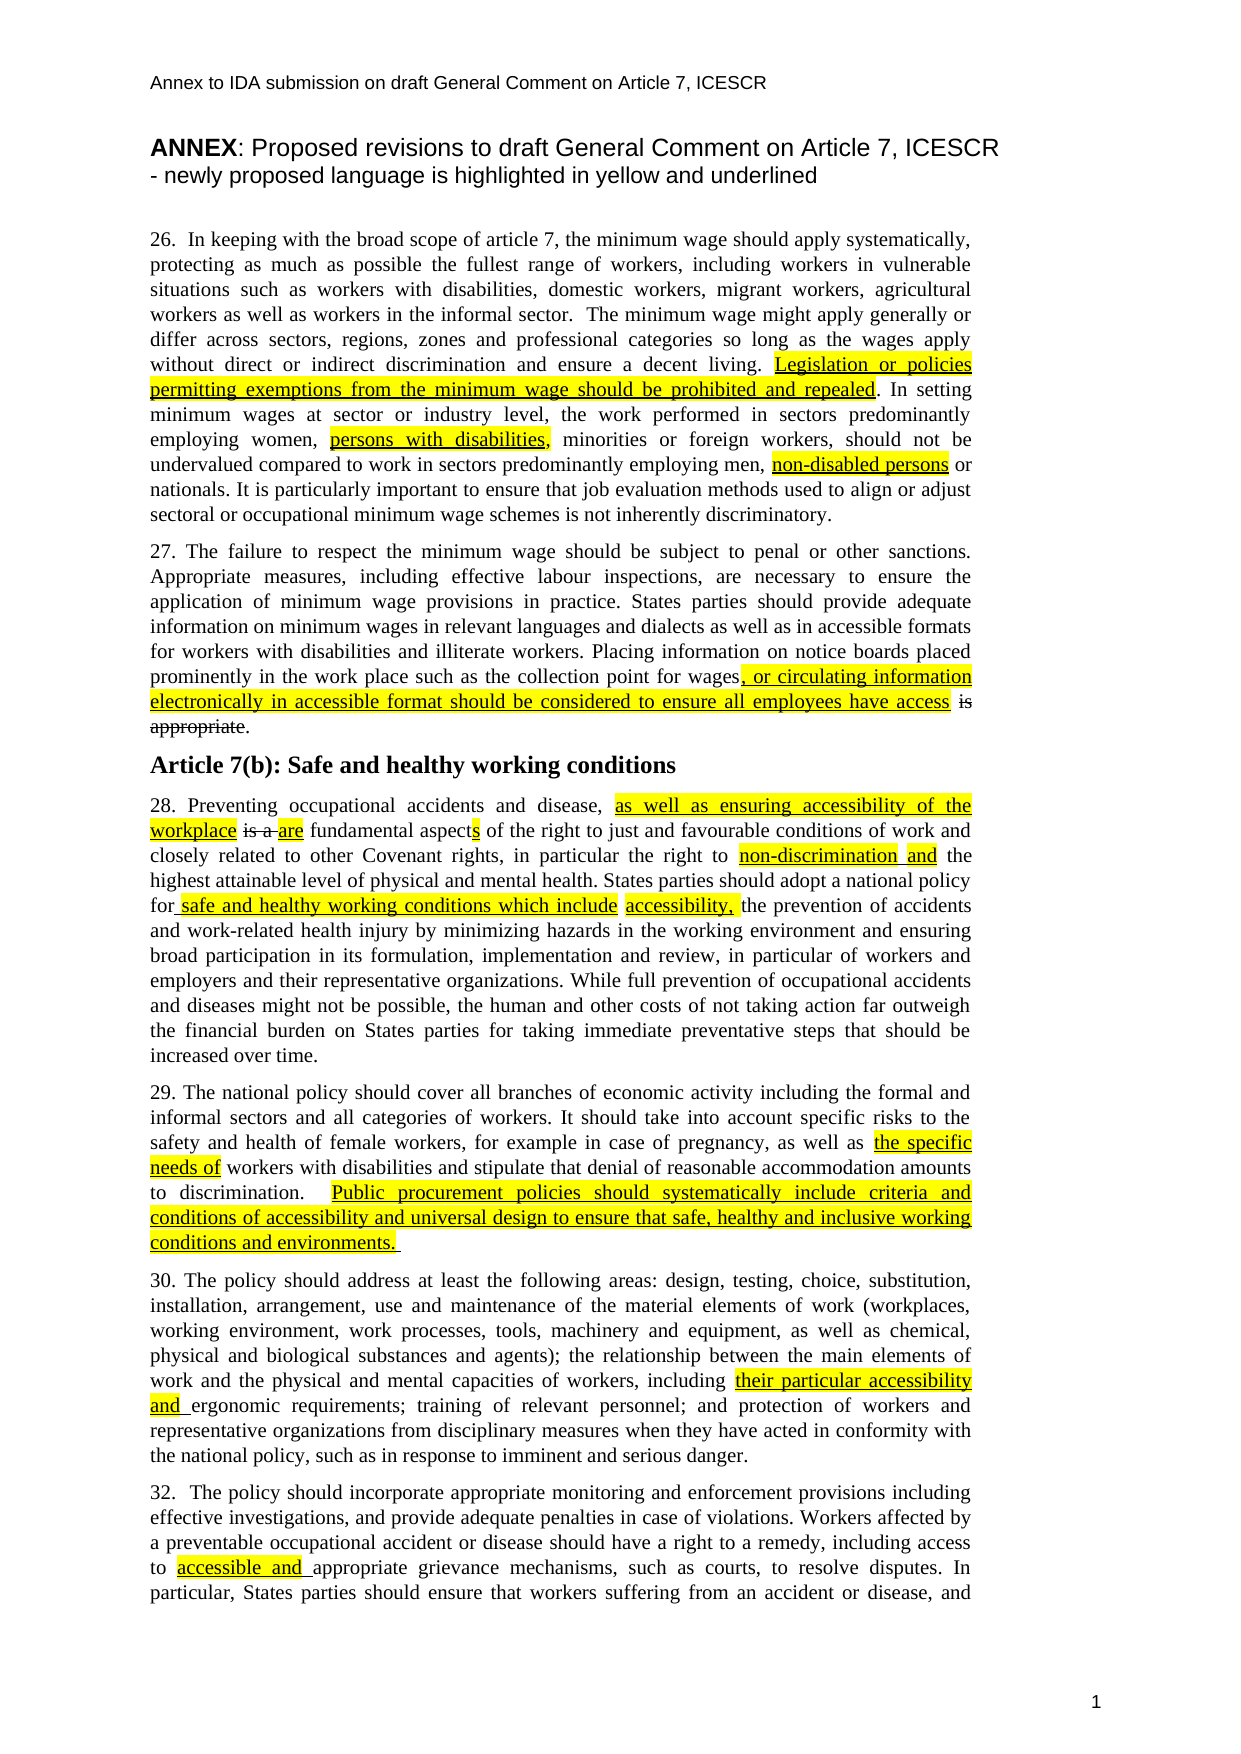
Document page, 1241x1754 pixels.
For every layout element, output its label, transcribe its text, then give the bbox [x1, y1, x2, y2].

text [150, 1479, 972, 1604]
text Article 7(b): Safe and healthy working conditions [150, 751, 972, 779]
text 27. The failure to respect the minimum wage should be subject to penal or other sanctions. Appropriate measures, including effective labour inspections, are necessary to ensure the application of minimum wage provisions in practice. States parties should provide adequate information on minimum wages in relevant languages and dialects as well as in accessible formats for workers with disabilities and illiterate workers. Placing information on notice boards placed prominently in the work place such as the collection point for wages, or circulating information electronically in accessible format should be considered to ensure all employees have access is appropriate. [150, 538, 972, 738]
text - newly proposed language is highlighted in yellow and underlined [150, 162, 1090, 188]
text 26. In keeping with the broad scope of article 7, the minimum wage should apply systematically, protecting as much as possible the fullest range of workers, including workers in vulnerable situations such as workers with disabilities, domestic workers, migrant workers, agricultural workers as well as workers in the informal sector. The minimum wage might apply generally or differ across sectors, regions, zones and professional categories so long as the wages apply without direct or indirect discrimination and ensure a decent living. Legislation or policies permitting exemptions from the minimum wage should be prohibited and repealed. In setting minimum wages at sector or industry level, the work performed in sectors predominantly employing women, persons with disabilities, minorities or foreign workers, should not be undervalued compared to work in sectors predominantly employing men, non-disabled persons or nationals. It is particularly important to ensure that job evaluation methods used to align or adjust sectoral or occupational minimum wage schemes is not inherently discriminatory. [150, 226, 972, 376]
text 30. The policy should address at least the following areas: design, testing, choice, substitution, installation, arrangement, use and maintenance of the material elements of work (workplaces, working environment, work processes, tools, machinery and equipment, as well as chemical, physical and biological substances and agents); the relationship between the main elements of work and the physical and mental capacities of workers, including their particular accessibility and ergonomic requirements; training of relevant personnel; and protection of workers and representative organizations from disciplinary measures when they have acted in conformity with the national policy, such as in response to imminent and serious danger. [150, 1267, 972, 1467]
text 28. Preventing occupational accidents and disease, as well as ensuring accessibility of the workplace is a are fundamental aspects of the right to just and favourable conditions of work and closely related to other Covenant rights, in particular the right to non-discrimination and the highest attainable level of physical and mental health. States parties should adopt a national policy for safe and healthy working conditions which include accessibility, the prevention of accidents and work-related health injury by minimizing hazards in the working environment and ensuring broad participation in its formulation, implementation and review, in particular of workers and employers and their representative organizations. While full prevention of occupational accidents and diseases might not be possible, the human and other costs of not taking action far outweigh the financial burden on States parties for taking immediate preventative steps that should be increased over time. [150, 792, 972, 1067]
text 26. In keeping with the broad scope of article 7, the minimum wage should apply systematically, protecting as much as possible the fullest range of workers, including workers in vulnerable situations such as workers with disabilities, domestic workers, migrant workers, agricultural workers as well as workers in the informal sector. The minimum wage might apply generally or differ across sectors, regions, zones and professional categories so long as the wages apply without direct or indirect discrimination and ensure a decent living. Legislation or policies permitting exemptions from the minimum wage should be prohibited and repealed. In setting minimum wages at sector or industry level, the work performed in sectors predominantly employing women, persons with disabilities, minorities or foreign workers, should not be undervalued compared to work in sectors predominantly employing men, non-disabled persons or nationals. It is particularly important to ensure that job evaluation methods used to align or adjust sectoral or occupational minimum wage schemes is not inherently discriminatory. [150, 376, 972, 526]
text ANNEX: Proposed revisions to draft General Comment on Article 7, ICESCR [150, 133, 1090, 162]
text 29. The national policy should cover all branches of economic activity including the formal and informal sectors and all categories of workers. It should take into account specific risks to the safety and health of female workers, for example in case of pregnancy, as well as the specific needs of workers with disabilities and stipulate that denial of reasonable accommodation amounts to discrimination. Public procurement policies should systematically include criteria and conditions of accessibility and universal design to ensure that safe, healthy and inclusive working conditions and environments. [150, 1079, 972, 1205]
